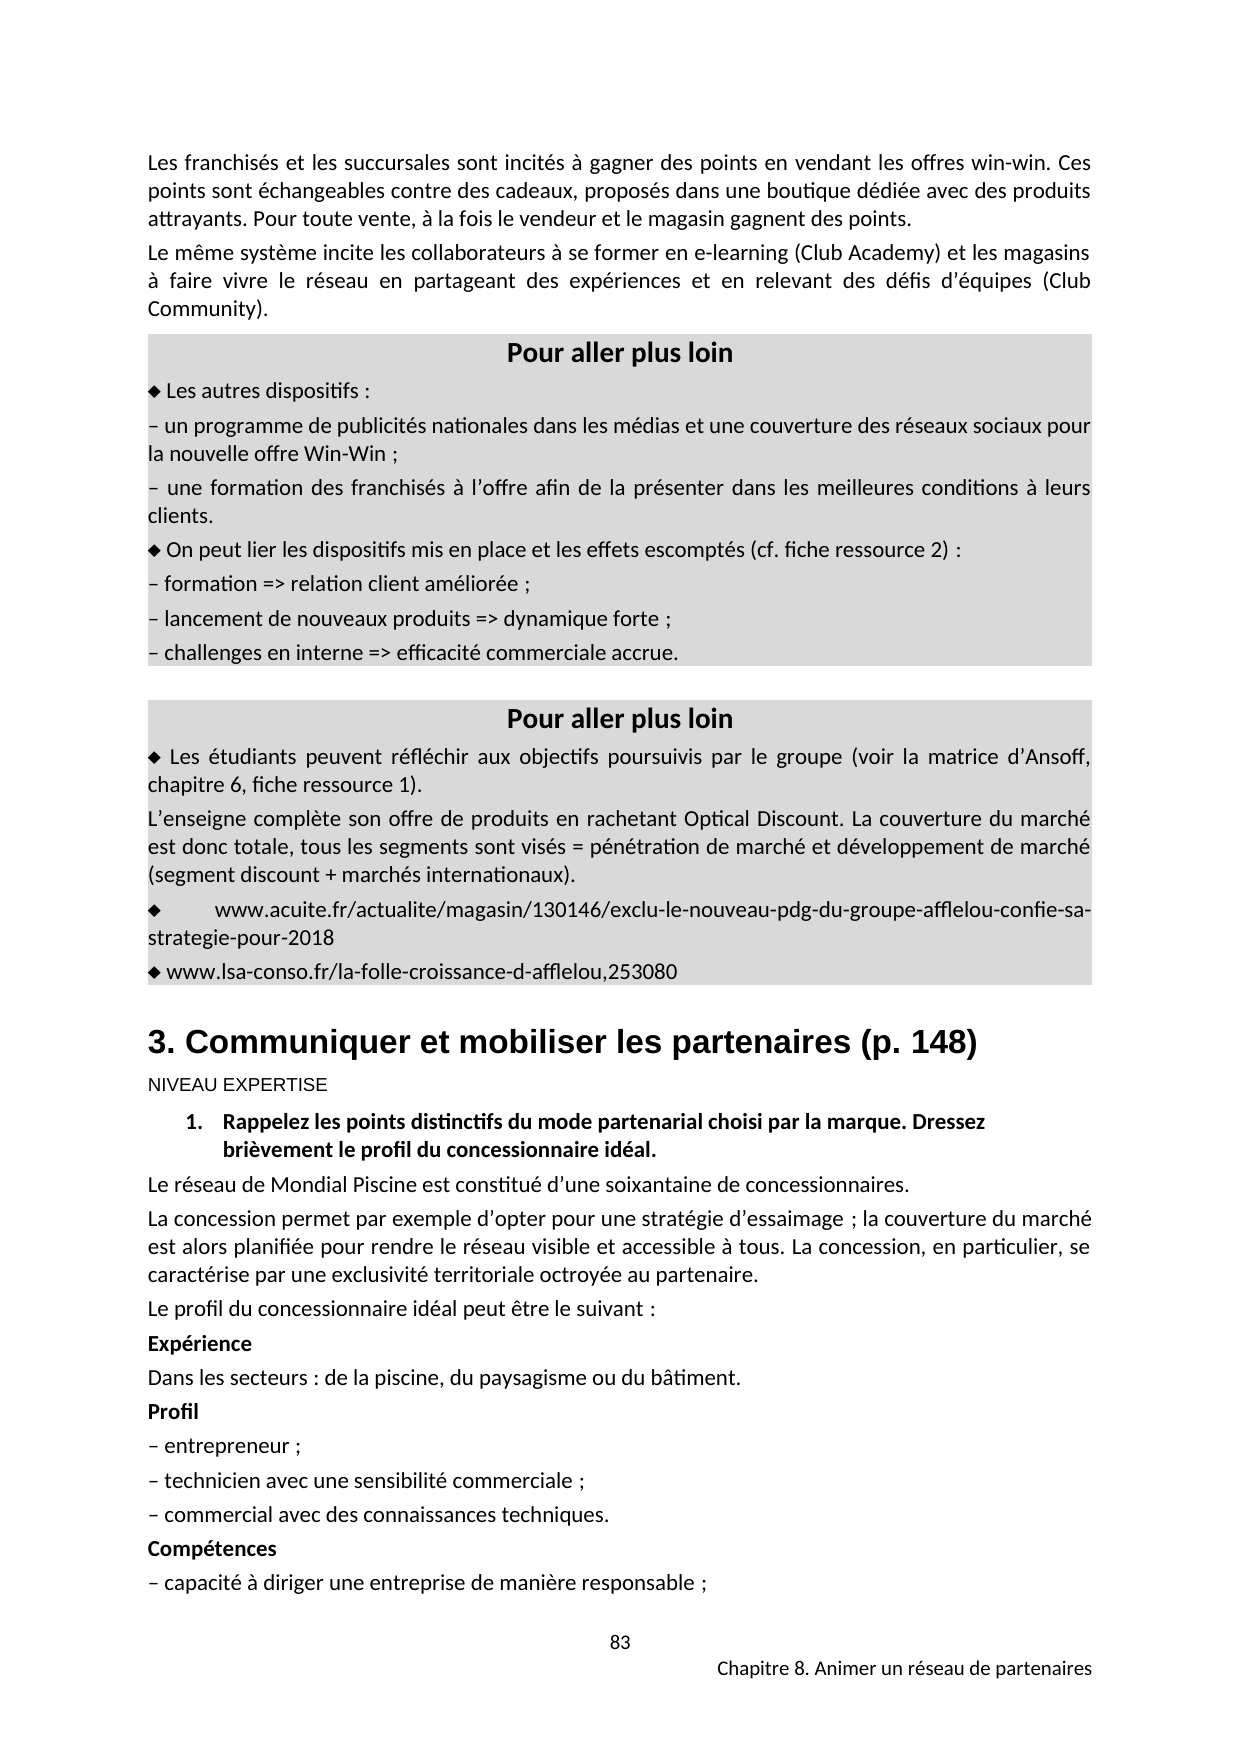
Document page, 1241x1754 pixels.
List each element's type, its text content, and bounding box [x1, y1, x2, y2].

text – challenges en interne => efficacité commerciale accrue. [148, 638, 1092, 666]
text – un programme de publicités nationales dans les médias et une couverture des réseaux sociaux pour la nouvelle offre Win-Win ; [148, 411, 1092, 467]
text La concession permet par exemple d’opter pour une stratégie d’essaimage ; la couverture du marché est alors planifiée pour rendre le réseau visible et accessible à tous. La concession, en particulier, se caractérise par une exclusivité territoriale octroyée au partenaire. [148, 1204, 1092, 1288]
text Pour aller plus loin [148, 334, 1092, 370]
text L’enseigne complète son offre de produits en rachetant Optical Discount. La couverture du marché est donc totale, tous les segments sont visés = pénétration de marché et développement de marché (segment discount + marchés internationaux). [148, 804, 1092, 888]
text Expérience [148, 1329, 1092, 1357]
text Pour aller plus loin [148, 700, 1092, 736]
list Rappelez les points distinctifs du mode partenarial choisi par la marque. Dressez brièvement le profil du concessionnaire idéal. [185, 1107, 1092, 1163]
text Les autres dispositifs : [148, 376, 1092, 404]
text www.acuite.fr/actualite/magasin/130146/exclu-le-nouveau-pdg-du-groupe-afflelou-confie-sa-strategie-pour-2018 [148, 895, 1092, 951]
text – entrepreneur ; [148, 1431, 1092, 1459]
text 3. Communiquer et mobiliser les partenaires (p. 148) [148, 1022, 1092, 1061]
text Le réseau de Mondial Piscine est constitué d’une soixantaine de concessionnaires. [148, 1170, 1092, 1198]
text Compétences [148, 1534, 1092, 1562]
text Dans les secteurs : de la piscine, du paysagisme ou du bâtiment. [148, 1363, 1092, 1391]
text – technicien avec une sensibilité commerciale ; [148, 1466, 1092, 1494]
text www.lsa-conso.fr/la-folle-croissance-d-afflelou,253080 [148, 957, 1092, 985]
text – commercial avec des connaissances techniques. [148, 1500, 1092, 1528]
text On peut lier les dispositifs mis en place et les effets escomptés (cf. fiche ressource 2) : [148, 535, 1092, 563]
text Le profil du concessionnaire idéal peut être le suivant : [148, 1294, 1092, 1322]
text – capacité à diriger une entreprise de manière responsable ; [148, 1568, 1092, 1597]
text Profil [148, 1397, 1092, 1425]
text – formation => relation client améliorée ; [148, 569, 1092, 598]
text Le même système incite les collaborateurs à se former en e-learning (Club Academy) et les magasins à faire vivre le réseau en partageant des expériences et en relevant des défis d’équipes (Club Community). [148, 238, 1092, 322]
text NIVEAU EXPERTISE [148, 1073, 1092, 1095]
text – lancement de nouveaux produits => dynamique forte ; [148, 604, 1092, 632]
text Les étudiants peuvent réfléchir aux objectifs poursuivis par le groupe (voir la matrice d’Ansoff, chapitre 6, fiche ressource 1). [148, 742, 1092, 798]
text Les franchisés et les succursales sont incités à gagner des points en vendant les offres win-win. Ces points sont échangeables contre des cadeaux, proposés dans une boutique dédiée avec des produits attrayants. Pour toute vente, à la fois le vendeur et le magasin gagnent des points. [148, 148, 1092, 232]
text – une formation des franchisés à l’offre afin de la présenter dans les meilleures conditions à leurs clients. [148, 473, 1092, 529]
